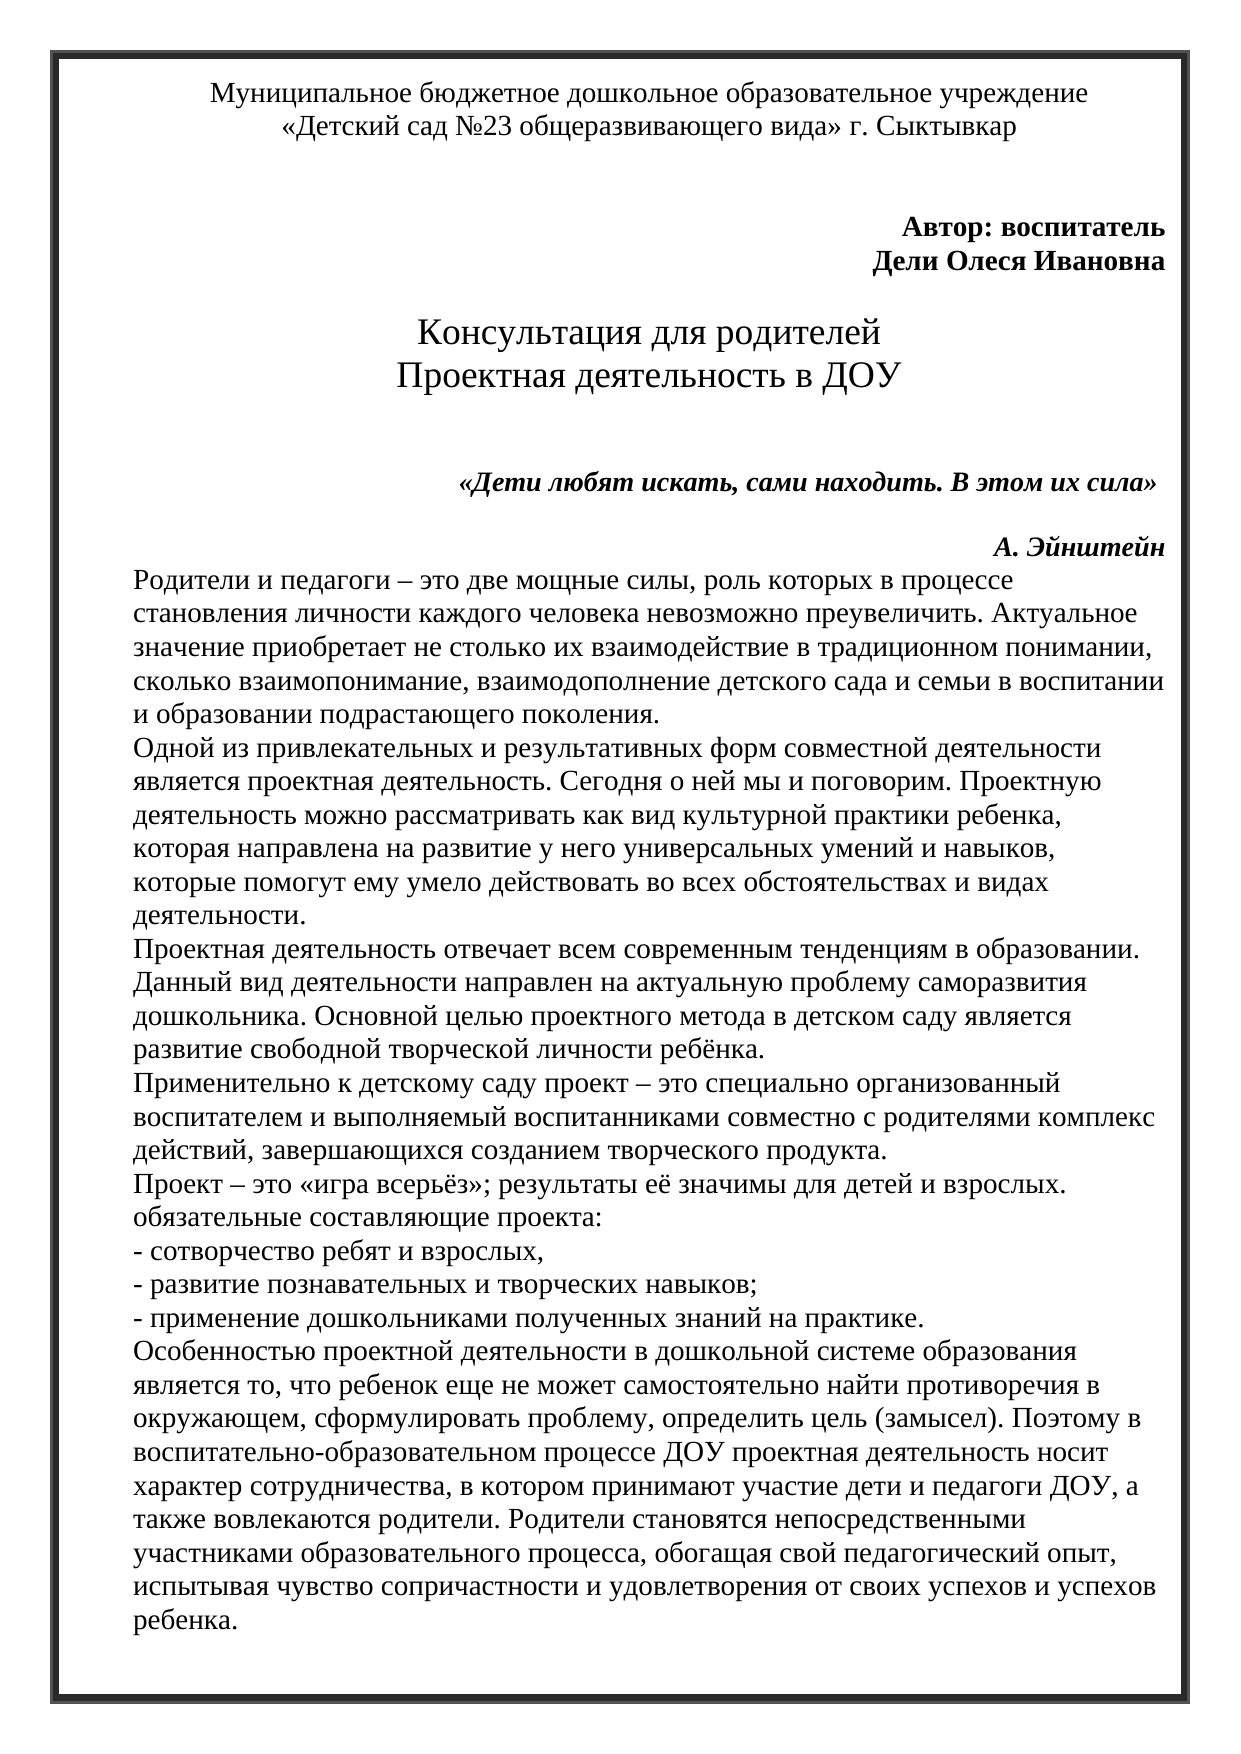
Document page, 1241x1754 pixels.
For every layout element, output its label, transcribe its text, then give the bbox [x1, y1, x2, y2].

text - применение дошкольниками полученных знаний на практике. [133, 1300, 1165, 1333]
text Проектная деятельность отвечает всем современным тенденциям в образовании. Данный вид деятельности направлен на актуальную проблему саморазвития дошкольника. Основной целью проектного метода в детском саду является развитие свободной творческой личности ребёнка. [133, 931, 1165, 1065]
text Проект – это «игра всерьёз»; результаты её значимы для детей и взрослых. [133, 1166, 1165, 1199]
text Дели Олеся Ивановна [133, 243, 1165, 276]
text Автор: воспитатель [133, 209, 1165, 243]
text Проектная деятельность в ДОУ [133, 353, 1165, 396]
text Консультация для родителей [133, 310, 1165, 353]
text Особенностью проектной деятельности в дошкольной системе образования является то, что ребенок еще не может самостоятельно найти противоречия в окружающем, сформулировать проблему, определить цель (замысел). Поэтому в воспитательно-образовательном процессе ДОУ проектная деятельность носит характер сотрудничества, в котором принимают участие дети и педагоги ДОУ, а также вовлекаются родители. Родители становятся непосредственными участниками образовательного процесса, обогащая свой педагогический опыт, испытывая чувство сопричастности и удовлетворения от своих успехов и успехов ребенка. [133, 1333, 1165, 1635]
text Родители и педагоги – это две мощные силы, роль которых в процессе становления личности каждого человека невозможно преувеличить. Актуальное значение приобретает не столько их взаимодействие в традиционном понимании, сколько взаимопонимание, взаимодополнение детского сада и семьи в воспитании и образовании подрастающего поколения. [133, 562, 1165, 730]
text Муниципальное бюджетное дошкольное образовательное учреждение [133, 75, 1165, 108]
text - сотворчество ребят и взрослых, [133, 1233, 1165, 1266]
text Применительно к детскому саду проект – это специально организованный воспитателем и выполняемый воспитанниками совместно с родителями комплекс действий, завершающихся созданием творческого продукта. [133, 1065, 1165, 1166]
text «Дети любят искать, сами находить. В этом их сила» А. Эйнштейн [133, 396, 1165, 562]
text Одной из привлекательных и результативных форм совместной деятельности является проектная деятельность. Сегодня о ней мы и поговорим. Проектную деятельность можно рассматривать как вид культурной практики ребенка, которая направлена на развитие у него универсальных умений и навыков, которые помогут ему умело действовать во всех обстоятельствах и видах деятельности. [133, 730, 1165, 931]
text «Детский сад №23 общеразвивающего вида» г. Сыктывкар [133, 108, 1165, 142]
text обязательные составляющие проекта: [133, 1199, 1165, 1233]
text - развитие познавательных и творческих навыков; [133, 1266, 1165, 1300]
